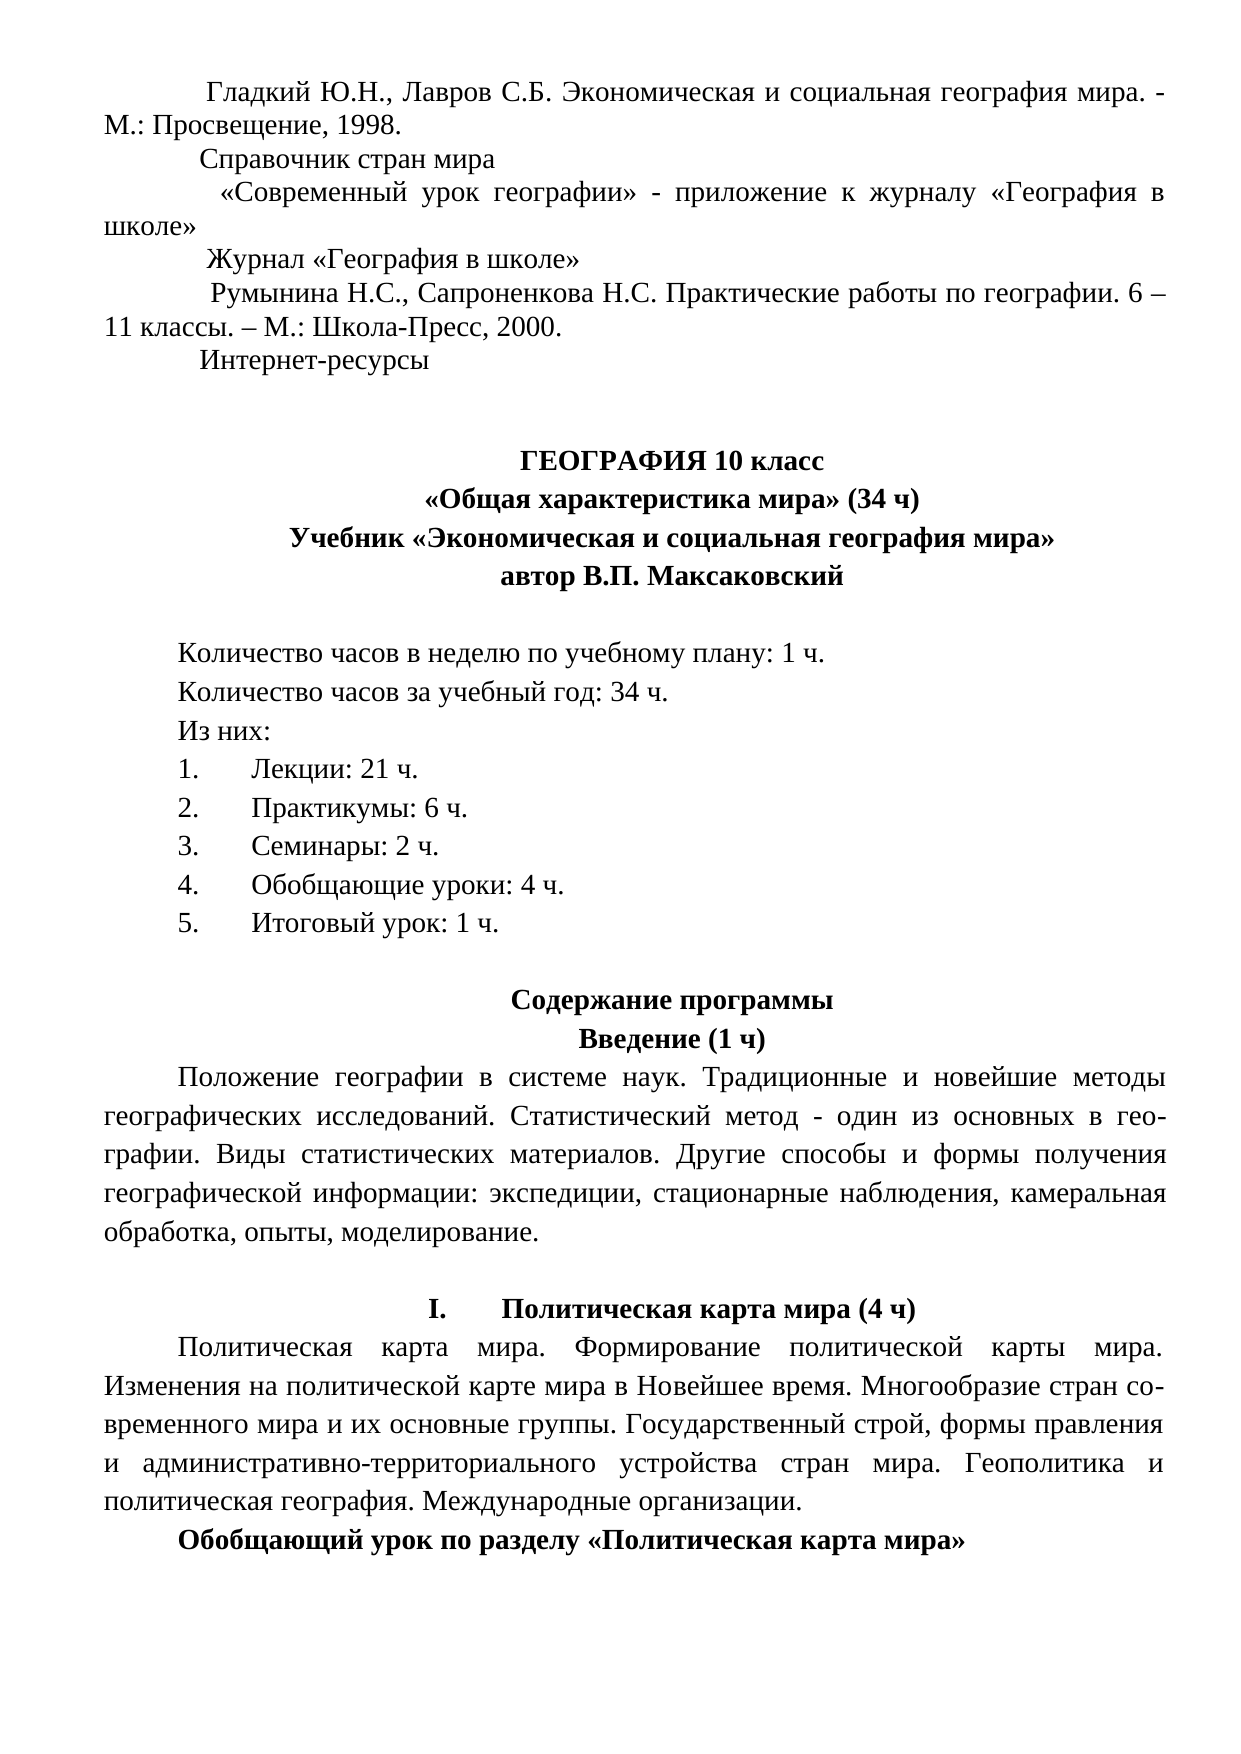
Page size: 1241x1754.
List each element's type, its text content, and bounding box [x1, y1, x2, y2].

text Румынина Н.С., Сапроненкова Н.С. Практические работы по географии. 6 – 11 классы. – М.: Школа-Пресс, 2000. [103, 275, 1167, 342]
text «Современный урок географии» - приложение к журналу «География в школе» [103, 174, 1167, 242]
list Политическая карта мира (4 ч) [103, 1291, 1167, 1324]
list Практикумы: 6 ч. [103, 790, 1167, 823]
text автор В.П. Максаковский [103, 558, 1167, 592]
text Из них: [103, 713, 1167, 746]
text Политическая карта мира. Формирование политической карты мира. Изменения на политической карте мира в Новейшее время. Многообразие стран современного мира и их основные группы. Государственный строй, формы правления и административно-территориального устройства стран мира. Геополитика и политическая география. Международные организации. [103, 1329, 1164, 1517]
list Итоговый урок: 1 ч. [103, 905, 1167, 939]
text Справочник стран мира [103, 141, 1167, 174]
text Журнал «География в школе» [103, 242, 1167, 275]
text Гладкий Ю.Н., Лавров С.Б. Экономическая и социальная география мира. - М.: Просвещение, 1998. [103, 74, 1167, 141]
text Интернет-ресурсы [103, 342, 1167, 376]
list Лекции: 21 ч. [103, 751, 1167, 785]
text Количество часов за учебный год: 34 ч. [103, 674, 1167, 708]
list Обобщающие уроки: 4 ч. [103, 867, 1167, 900]
text Количество часов в неделю по учебному плану: 1 ч. [103, 636, 1167, 669]
text Введение (1 ч) [103, 1021, 1167, 1054]
text Содержание программы [103, 982, 1167, 1016]
text «Общая характеристика мира» (34 ч) [103, 481, 1167, 515]
text Учебник «Экономическая и социальная география мира» [103, 520, 1167, 553]
text Положение географии в системе наук. Традиционные и новейшие методы географических исследований. Статистический метод - один из основных в географии. Виды статистических материалов. Другие способы и формы получения географической информации: экспедиции, стационарные наблюдения, камеральная обработка, опыты, моделирование. [103, 1059, 1167, 1247]
text Обобщающий урок по разделу «Политическая карта мира» [103, 1522, 1167, 1556]
text ГЕОГРАФИЯ 10 класс [103, 443, 1167, 476]
list Семинары: 2 ч. [103, 828, 1167, 862]
